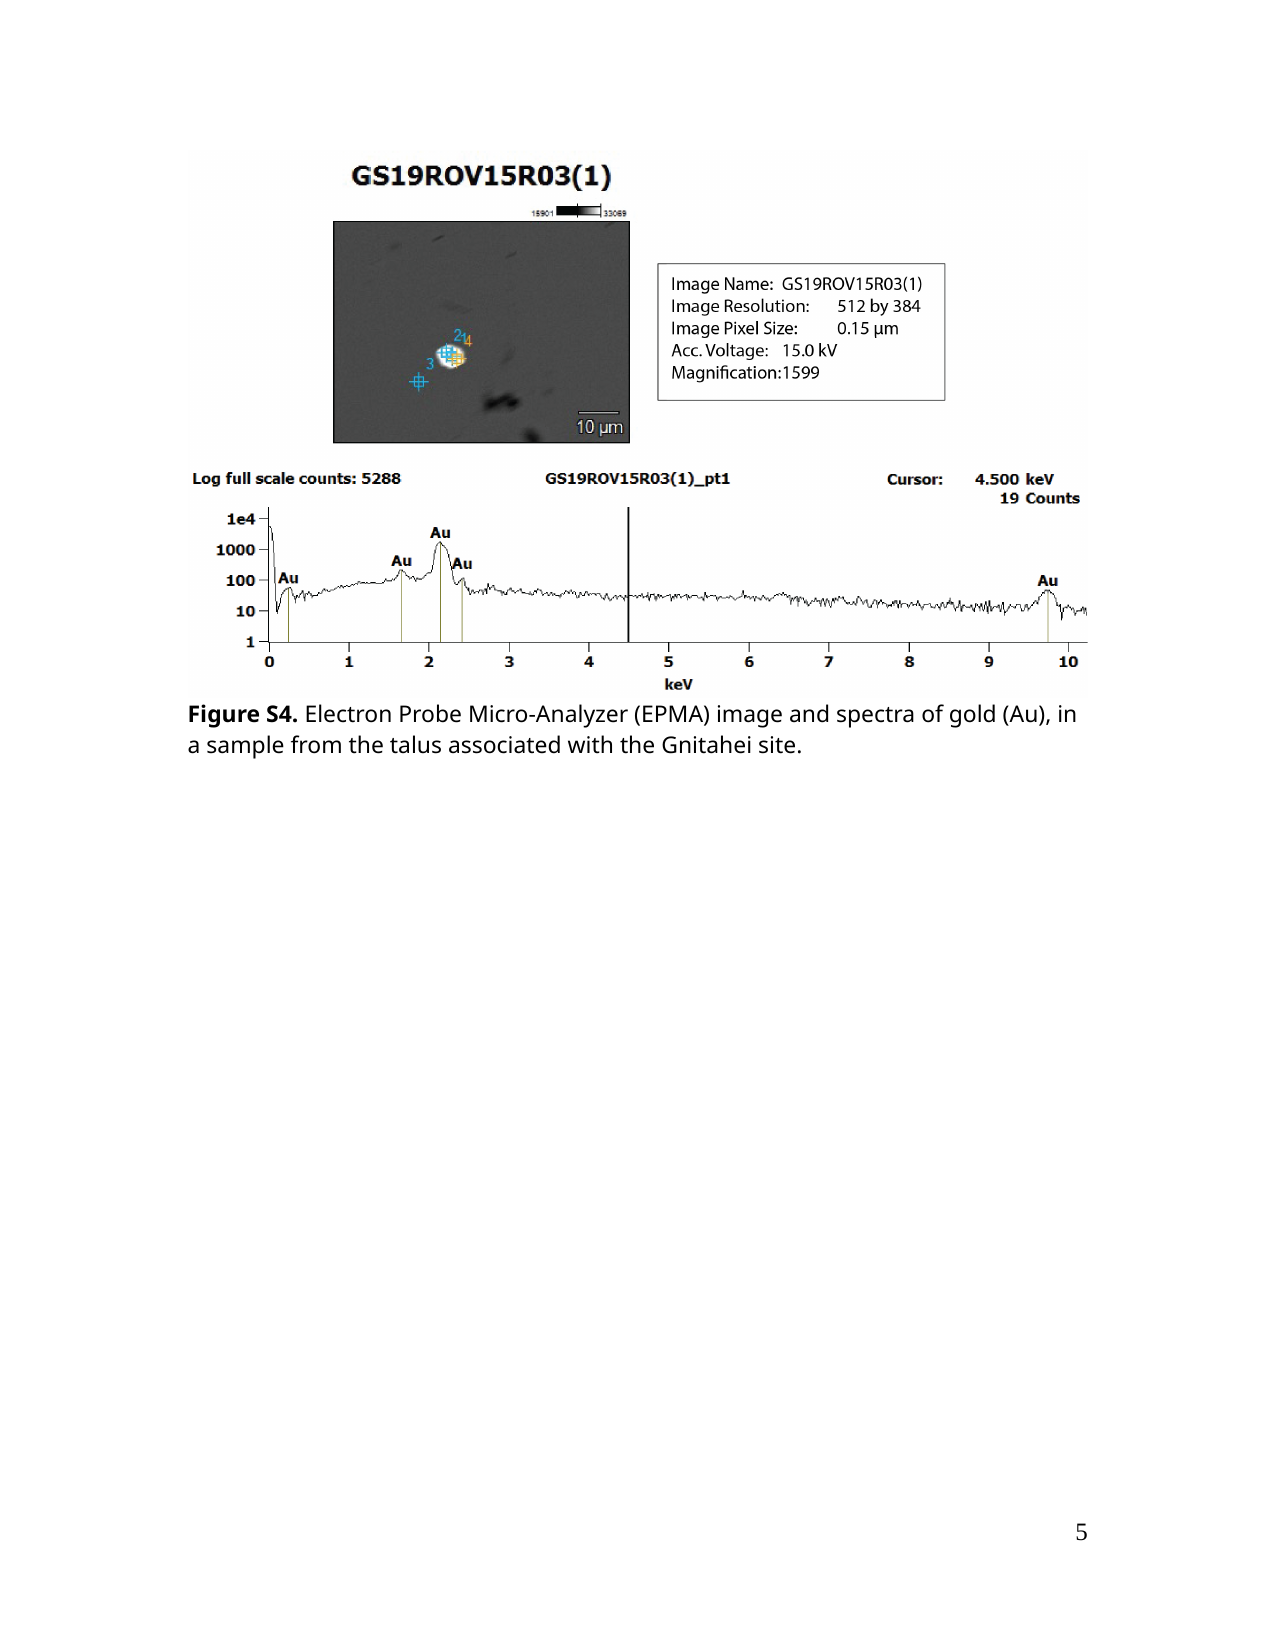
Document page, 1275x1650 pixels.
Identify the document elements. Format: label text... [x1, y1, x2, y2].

subtitle Figure S4. Electron Probe Micro-Analyzer (EPMA) image and spectra of gold (Au), in a sample from the talus associated with the Gnitahei site. [187, 698, 1087, 760]
picture [187, 150, 1088, 698]
